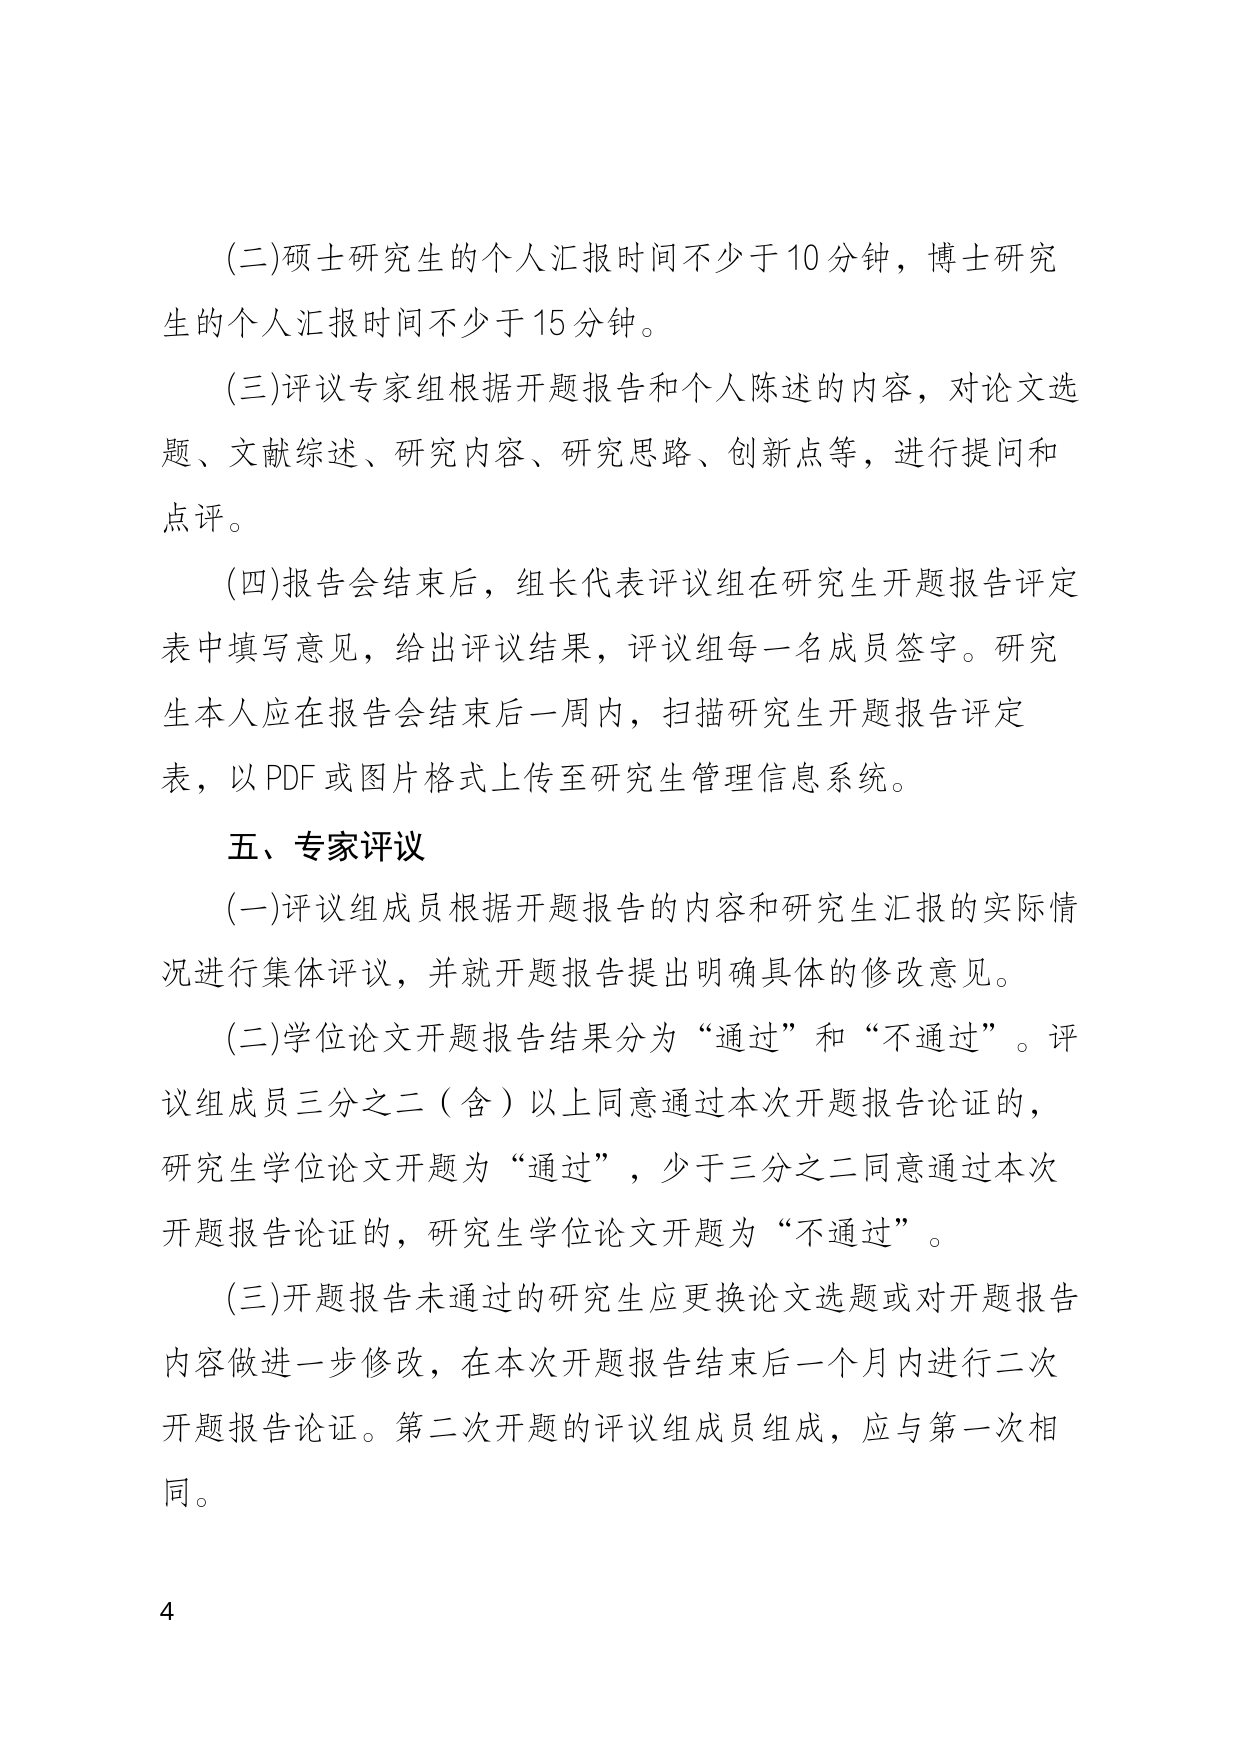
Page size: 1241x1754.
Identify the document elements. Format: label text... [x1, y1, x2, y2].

text (二)硕士研究生的个人汇报时间不少于10分钟，博士研究生的个人汇报时间不少于15分钟。 [159, 227, 1081, 357]
text (三)开题报告未通过的研究生应更换论文选题或对开题报告内容做进一步修改，在本次开题报告结束后一个月内进行二次开题报告论证。第二次开题的评议组成员组成，应与第一次相同。 [159, 1267, 1081, 1527]
text (二)学位论文开题报告结果分为“通过”和“不通过”。评议组成员三分之二（含）以上同意通过本次开题报告论证的，研究生学位论文开题为“通过”，少于三分之二同意通过本次开题报告论证的，研究生学位论文开题为“不通过”。 [159, 1007, 1081, 1267]
text 五、专家评议 [159, 812, 1081, 877]
text (四)报告会结束后，组长代表评议组在研究生开题报告评定表中填写意见，给出评议结果，评议组每一名成员签字。研究生本人应在报告会结束后一周内，扫描研究生开题报告评定表，以PDF或图片格式上传至研究生管理信息系统。 [159, 552, 1081, 812]
text (一)评议组成员根据开题报告的内容和研究生汇报的实际情况进行集体评议，并就开题报告提出明确具体的修改意见。 [159, 877, 1081, 1007]
text (三)评议专家组根据开题报告和个人陈述的内容，对论文选题、文献综述、研究内容、研究思路、创新点等，进行提问和点评。 [159, 357, 1081, 552]
